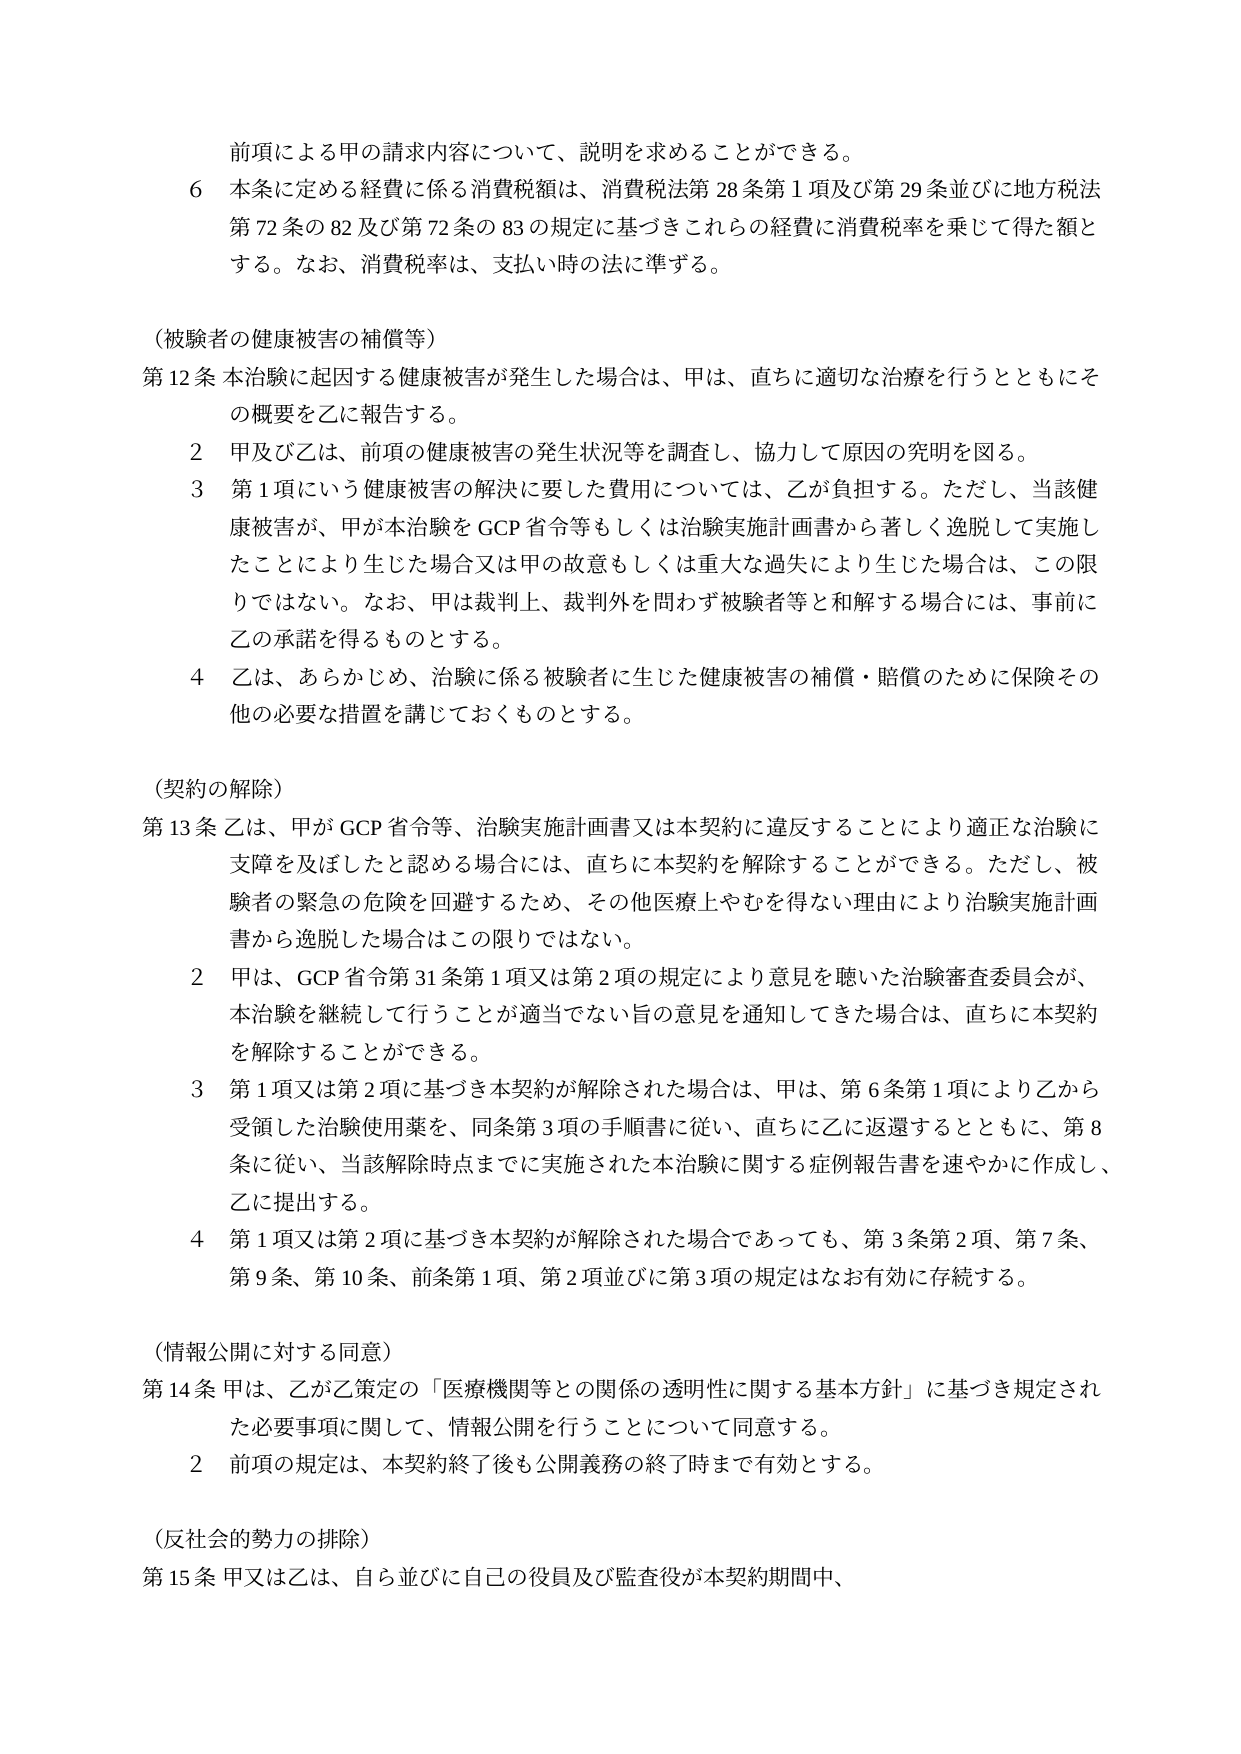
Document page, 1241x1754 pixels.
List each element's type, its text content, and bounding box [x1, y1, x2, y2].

text ３ 第1項にいう健康被害の解決に要した費用については、乙が負担する。ただし、当該健康被害が、甲が本治験をGCP省令等もしくは治験実施計画書から著しく逸脱して実施したことにより生じた場合又は甲の故意もしくは重大な過失により生じた場合は、この限りではない。なお、甲は裁判上、裁判外を問わず被験者等と和解する場合には、事前に乙の承諾を得るものとする。 [142, 467, 1102, 655]
text ２ 甲は、GCP省令第31条第1項又は第2項の規定により意見を聴いた治験審査委員会が、本治験を継続して行うことが適当でない旨の意見を通知してきた場合は、直ちに本契約を解除することができる。 [142, 955, 1102, 1067]
text 第12条 本治験に起因する健康被害が発生した場合は、甲は、直ちに適切な治療を行うとともにそ の概要を乙に報告する。 [142, 355, 1102, 430]
text ４ 乙は、あらかじめ、治験に係る被験者に生じた健康被害の補償・賠償のために保険その他の必要な措置を講じておくものとする。 [142, 655, 1102, 730]
text ３ 第1項又は第2項に基づき本契約が解除された場合は、甲は、第6条第1項により乙から受領した治験使用薬を、同条第3項の手順書に従い、直ちに乙に返還するとともに、第8条に従い、当該解除時点までに実施された本治験に関する症例報告書を速やかに作成し、乙に提出する。 [142, 1067, 1102, 1217]
text 第15条 甲又は乙は、自ら並びに自己の役員及び監査役が本契約期間中、 [142, 1555, 1098, 1592]
text 第14条 甲は、乙が乙策定の「医療機関等との関係の透明性に関する基本方針」に基づき規定され た必要事項に関して、情報公開を行うことについて同意する。 [142, 1367, 1102, 1442]
text ２ 前項の規定は、本契約終了後も公開義務の終了時まで有効とする。 [142, 1442, 1102, 1480]
text ４ 第1項又は第2項に基づき本契約が解除された場合であっても、第3条第2項、第7条、第9条、第10条、前条第1項、第2項並びに第3項の規定はなお有効に存続する。 [142, 1217, 1102, 1292]
text ２ 甲及び乙は、前項の健康被害の発生状況等を調査し、協力して原因の究明を図る。 [142, 430, 1102, 467]
text （契約の解除） [142, 767, 1102, 805]
text （被験者の健康被害の補償等） [142, 317, 1102, 355]
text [142, 130, 1102, 167]
text （反社会的勢力の排除） [142, 1517, 1098, 1555]
text ６ 本条に定める経費に係る消費税額は、消費税法第28条第１項及び第29条並びに地方税法 第72条の82及び第72条の83の規定に基づきこれらの経費に消費税率を乗じて得た額とする。なお、消費税率は、支払い時の法に準ずる。 [142, 167, 1102, 280]
text 第13条 乙は、甲がGCP省令等、治験実施計画書又は本契約に違反することにより適正な治験に 支障を及ぼしたと認める場合には、直ちに本契約を解除することができる。ただし、被験者の緊急の危険を回避するため、その他医療上やむを得ない理由により治験実施計画書から逸脱した場合はこの限りではない｡ [142, 805, 1102, 955]
text （情報公開に対する同意） [142, 1330, 1102, 1367]
